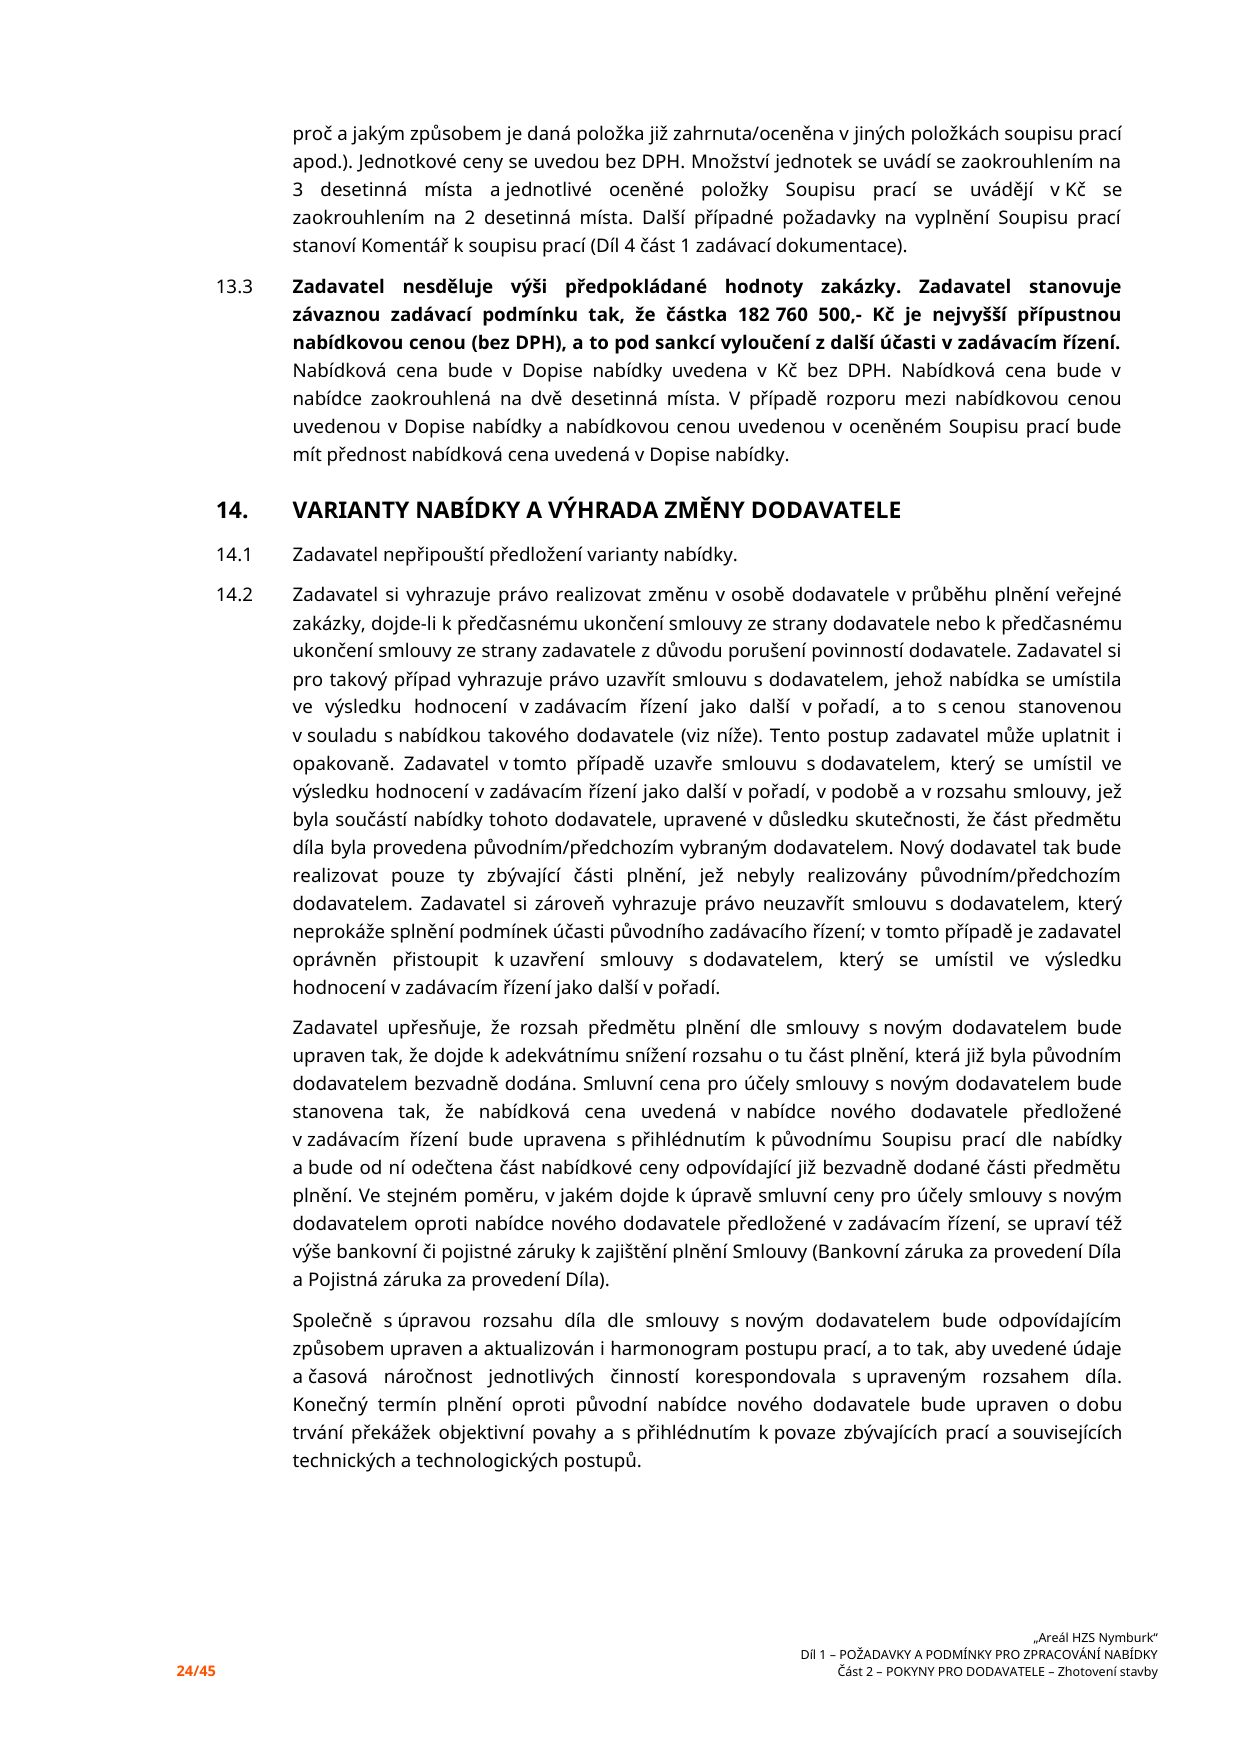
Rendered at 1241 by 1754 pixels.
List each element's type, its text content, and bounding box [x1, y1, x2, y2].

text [216, 121, 1122, 258]
list Společně s úpravou rozsahu díla dle smlouvy s novým dodavatelem bude odpovídajícím způsobem upraven a aktualizován i harmonogram postupu prací, a to tak, aby uvedené údaje a časová náročnost jednotlivých činností korespondovala s upraveným rozsahem díla. Konečný termín plnění oproti původní nabídce nového dodavatele bude upraven o dobu trvání překážek objektivní povahy a s přihlédnutím k povaze zbývajících prací a souvisejících technických a technologických postupů. [292, 1307, 1122, 1473]
text Zadavatel si vyhrazuje právo realizovat změnu v osobě dodavatele v průběhu plnění veřejné zakázky, dojde-li k předčasnému ukončení smlouvy ze strany dodavatele nebo k předčasnému ukončení smlouvy ze strany zadavatele z důvodu porušení povinností dodavatele. Zadavatel si pro takový případ vyhrazuje právo uzavřít smlouvu s dodavatelem, jehož nabídka se umístila ve výsledku hodnocení v zadávacím řízení jako další v pořadí, a to s cenou stanovenou v souladu s nabídkou takového dodavatele (viz níže). Tento postup zadavatel může uplatnit i opakovaně. Zadavatel v tomto případě uzavře smlouvu s dodavatelem, který se umístil ve výsledku hodnocení v zadávacím řízení jako další v pořadí, v podobě a v rozsahu smlouvy, jež byla součástí nabídky tohoto dodavatele, upravené v důsledku skutečnosti, že část předmětu díla byla provedena původním/předchozím vybraným dodavatelem. Nový dodavatel tak bude realizovat pouze ty zbývající části plnění, jež nebyly realizovány původním/předchozím dodavatelem. Zadavatel si zároveň vyhrazuje právo neuzavřít smlouvu s dodavatelem, který neprokáže splnění podmínek účasti původního zadávacího řízení; v tomto případě je zadavatel oprávněn přistoupit k uzavření smlouvy s dodavatelem, který se umístil ve výsledku hodnocení v zadávacím řízení jako další v pořadí. [216, 582, 1122, 999]
list Zadavatel upřesňuje, že rozsah předmětu plnění dle smlouvy s novým dodavatelem bude upraven tak, že dojde k adekvátnímu snížení rozsahu o tu část plnění, která již byla původním dodavatelem bezvadně dodána. Smluvní cena pro účely smlouvy s novým dodavatelem bude stanovena tak, že nabídková cena uvedená v nabídce nového dodavatele předložené v zadávacím řízení bude upravena s přihlédnutím k původnímu Soupisu prací dle nabídky a bude od ní odečtena část nabídkové ceny odpovídající již bezvadně dodané části předmětu plnění. Ve stejném poměru, v jakém dojde k úpravě smluvní ceny pro účely smlouvy s novým dodavatelem oproti nabídce nového dodavatele předložené v zadávacím řízení, se upraví též výše bankovní či pojistné záruky k zajištění plnění Smlouvy (Bankovní záruka za provedení Díla a Pojistná záruka za provedení Díla). [292, 1014, 1122, 1292]
text VARIANTY NABÍDKY A VÝHRADA ZMĚNY DODAVATELE [216, 494, 1122, 526]
text Zadavatel nesděluje výši předpokládané hodnoty zakázky. Zadavatel stanovuje závaznou zadávací podmínku tak, že částka 182 760 500,- Kč je nejvyšší přípustnou nabídkovou cenou (bez DPH), a to pod sankcí vyloučení z další účasti v zadávacím řízení. Nabídková cena bude v Dopise nabídky uvedena v Kč bez DPH. Nabídková cena bude v nabídce zaokrouhlená na dvě desetinná místa. V případě rozporu mezi nabídkovou cenou uvedenou v Dopise nabídky a nabídkovou cenou uvedenou v oceněném Soupisu prací bude mít přednost nabídková cena uvedená v Dopise nabídky. [216, 273, 1122, 467]
text Zadavatel nepřipouští předložení varianty nabídky. [216, 541, 1122, 567]
